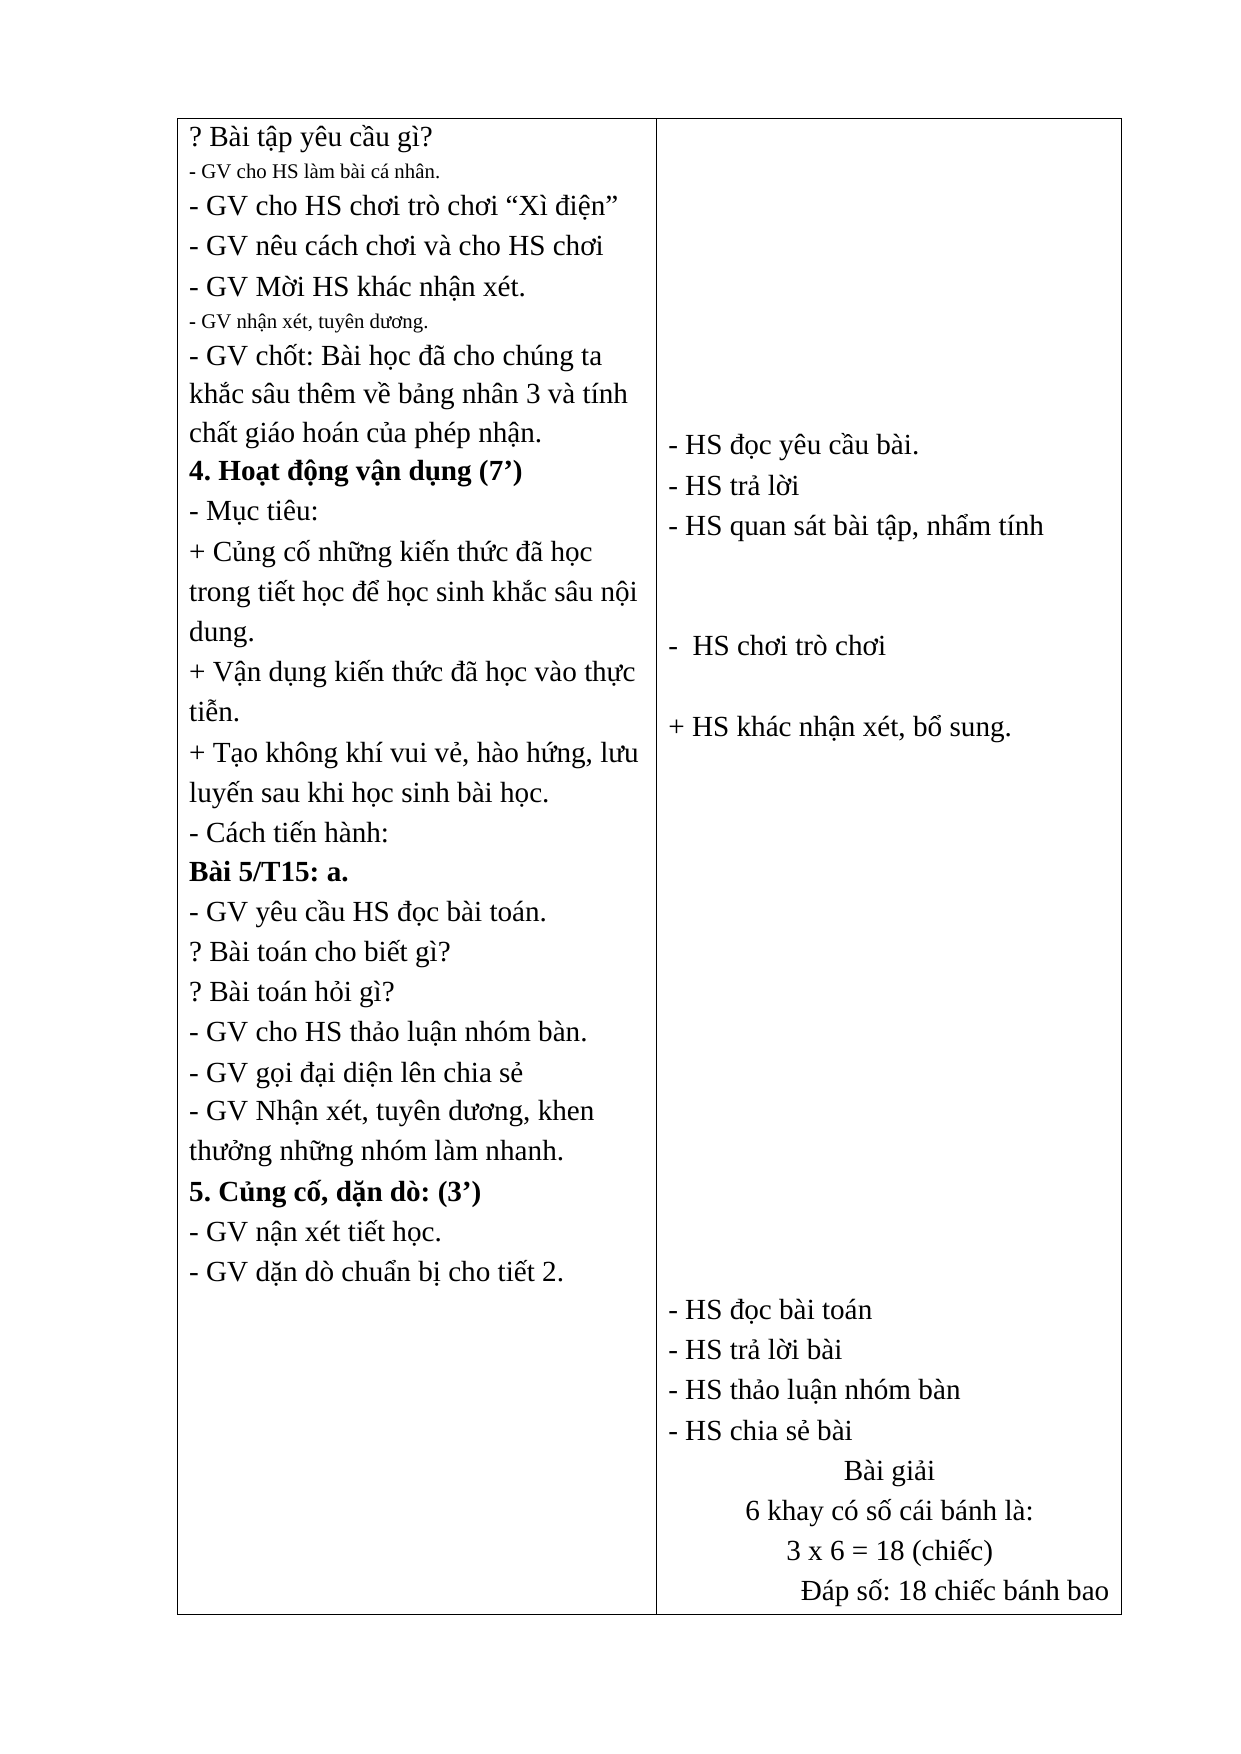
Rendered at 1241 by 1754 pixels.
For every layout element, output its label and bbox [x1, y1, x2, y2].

table_cell [178, 119, 656, 1614]
table_cell [657, 119, 1121, 1614]
